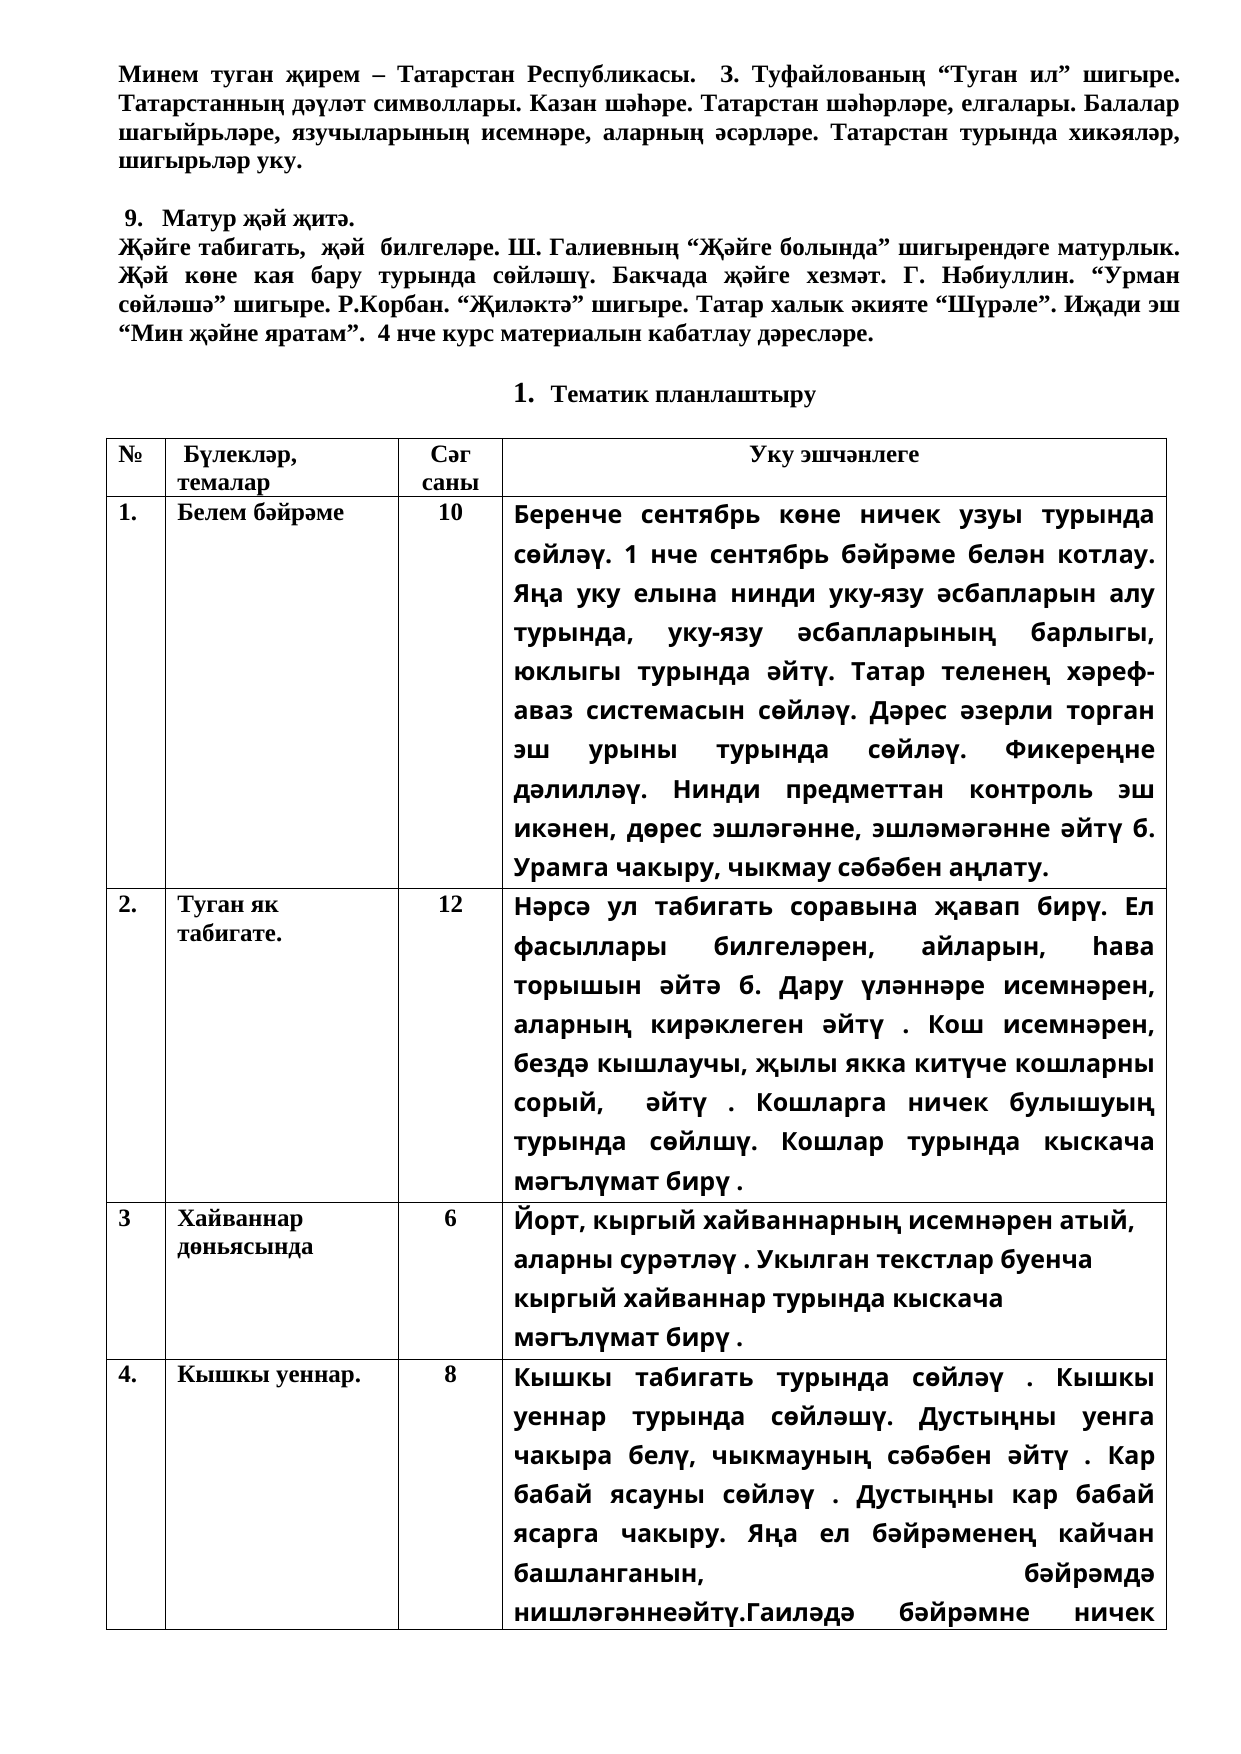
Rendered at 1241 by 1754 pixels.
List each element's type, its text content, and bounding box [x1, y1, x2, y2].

table_cell 12 [399, 889, 502, 1202]
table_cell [503, 1360, 1166, 1628]
table_header Бүлекләр, темалар [166, 439, 398, 496]
text Җәйге табигать, җәй билгеләре. Ш. Галиевның “Җәйге болында” шигырендәге матурлык. Җәй көне кая бару турында сөйләшү. Бакчада җәйге хезмәт. Г. Нәбиуллин. “Урман сөйләшә” шигыре. Р.Корбан. “Җиләктә” шигыре. Татар халык әкияте “Шүрәле”. Иҗади эш “Мин җәйне яратам”. 4 нче курс материалын кабатлау дәресләре. [118, 232, 1181, 347]
table_header № [107, 439, 165, 496]
table_cell 1. [107, 497, 165, 888]
table_cell 4. [107, 1360, 165, 1628]
table_cell Беренче сентябрь көне ничек узуы турында сөйләү. 1 нче сентябрь бәйрәме белән котлау. Яңа уку елына нинди уку-язу әсбапларын алу турында, уку-язу әсбапларының барлыгы, юклыгы турында әйтү. Татар теленең хәреф-аваз системасын сөйләү. Дәрес әзерли торган эш урыны турында сөйләү. Фикереңне дәлилләү. Нинди предметтан контроль эш икәнен, дөрес эшләгәнне, эшләмәгәнне әйтү б. Урамга чакыру, чыкмау сәбәбен аңлату. [503, 497, 1166, 888]
table_header Сәг саны [399, 439, 502, 496]
table_header Уку эшчәнлеге [503, 439, 1166, 496]
table_cell 8 [399, 1360, 502, 1628]
table_cell Белем бәйрәме [166, 497, 398, 888]
table_cell 6 [399, 1203, 502, 1358]
table_cell Хайваннар дөньясында [166, 1203, 398, 1358]
table_cell Кышкы уеннар. [166, 1360, 398, 1628]
table_cell 10 [399, 497, 502, 888]
list Матур җәй җитә. [124, 203, 1181, 232]
table_cell Туган як табигате. [166, 889, 398, 1202]
table_cell 3 [107, 1203, 165, 1358]
table_cell Йорт, кыргый хайваннарның исемнәрен атый, аларны сурәтләү . Укылган текстлар буенча кыргый хайваннар турында кыскача мәгълүмат бирү . [503, 1203, 1166, 1358]
table_cell 2. [107, 889, 165, 1202]
table_cell Нәрсә ул табигать соравына җавап бирү. Ел фасыллары билгеләрен, айларын, һава торышын әйтә б. Дару үләннәре исемнәрен, аларның кирәклеген әйтү . Кош исемнәрен, бездә кышлаучы, җылы якка китүче кошларны сорый, әйтү . Кошларга ничек булышуың турында сөйлшү. Кошлар турында кыскача мәгълүмат бирү . [503, 889, 1166, 1202]
list Тематик планлаштыру [148, 375, 1181, 409]
text Минем туган җирем – Татарстан Республикасы. З. Туфайлованың “Туган ил” шигыре. Татарстанның дәүләт символлары. Казан шәһәре. Татарстан шәһәрләре, елгалары. Балалар шагыйрьләре, язучыларының исемнәре, аларның әсәрләре. Татарстан турында хикәяләр, шигырьләр уку. [118, 59, 1181, 174]
